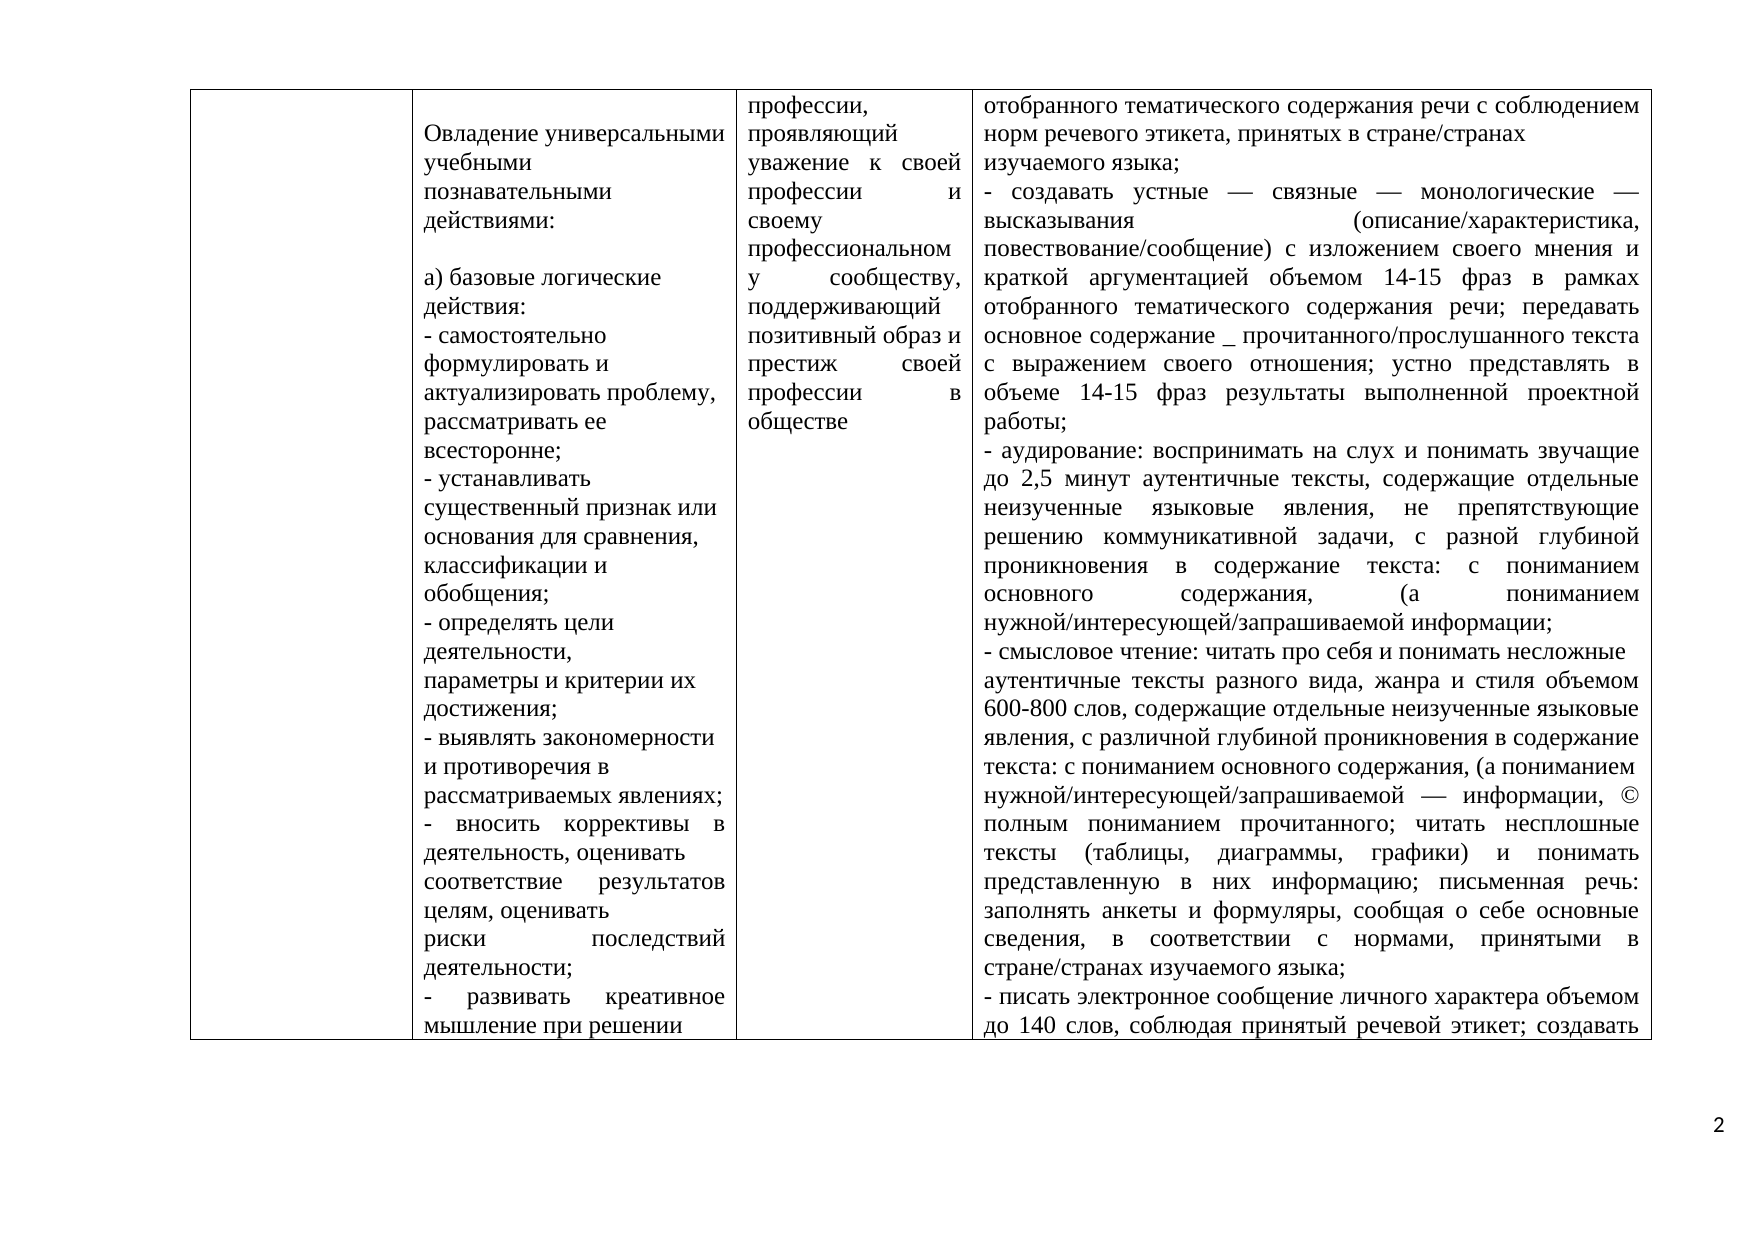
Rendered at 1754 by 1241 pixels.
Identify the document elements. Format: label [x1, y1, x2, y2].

table_cell [413, 90, 736, 1038]
table_cell [973, 90, 1651, 1038]
table_cell [737, 90, 972, 1038]
table_cell [191, 90, 412, 1038]
